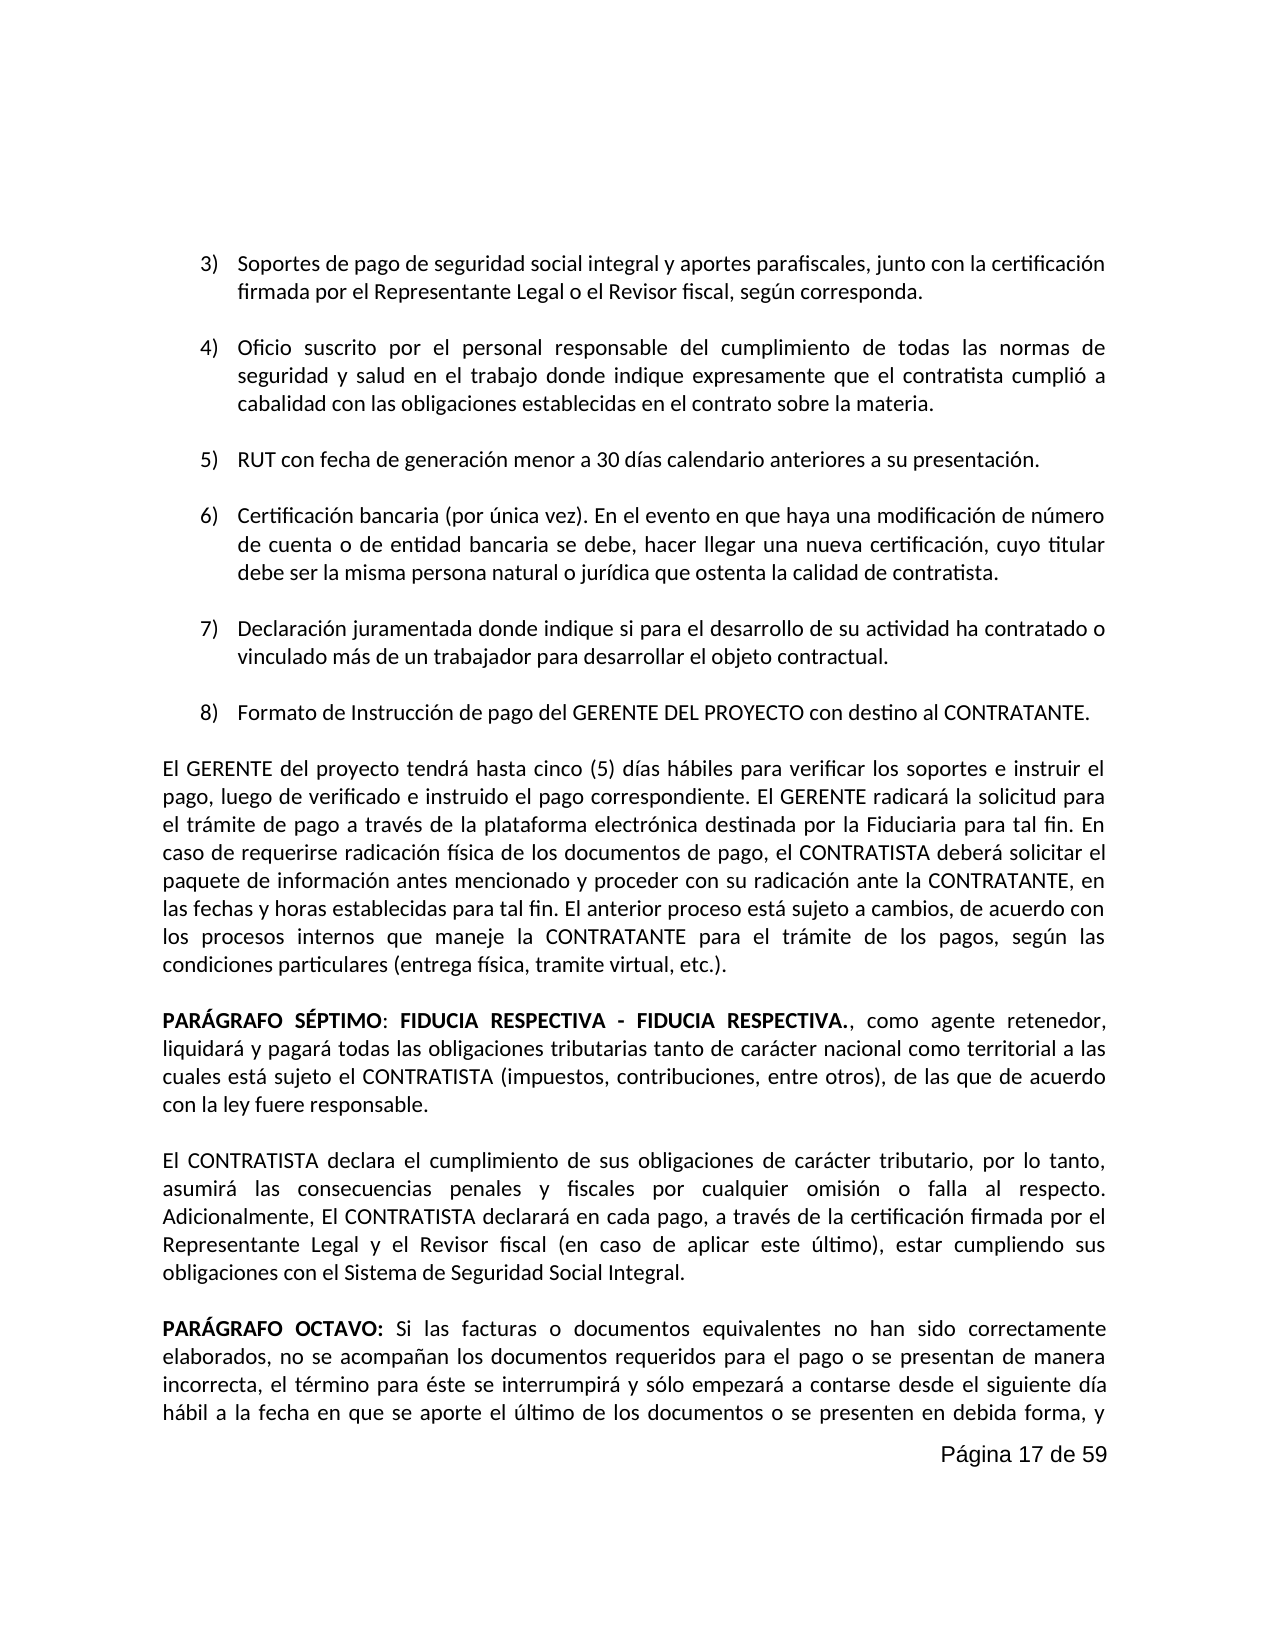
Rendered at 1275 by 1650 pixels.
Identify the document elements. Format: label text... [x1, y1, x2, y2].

list Certificación bancaria (por única vez). En el evento en que haya una modificación de número de cuenta o de entidad bancaria se debe, hacer llegar una nueva certificación, cuyo titular debe ser la misma persona natural o jurídica que ostenta la calidad de contratista. [200, 502, 1107, 586]
text El GERENTE del proyecto tendrá hasta cinco (5) días hábiles para verificar los soportes e instruir el pago, luego de verificado e instruido el pago correspondiente. El GERENTE radicará la solicitud para el trámite de pago a través de la plataforma electrónica destinada por la Fiduciaria para tal fin. En caso de requerirse radicación física de los documentos de pago, el CONTRATISTA deberá solicitar el paquete de información antes mencionado y proceder con su radicación ante la CONTRATANTE, en las fechas y horas establecidas para tal fin. El anterior proceso está sujeto a cambios, de acuerdo con los procesos internos que maneje la CONTRATANTE para el trámite de los pagos, según las condiciones particulares (entrega física, tramite virtual, etc.). [162, 754, 1107, 978]
list Formato de Instrucción de pago del GERENTE DEL PROYECTO con destino al CONTRATANTE. [200, 698, 1107, 726]
text PARÁGRAFO SÉPTIMO: FIDUCIA RESPECTIVA - FIDUCIA RESPECTIVA., como agente retenedor, liquidará y pagará todas las obligaciones tributarias tanto de carácter nacional como territorial a las cuales está sujeto el CONTRATISTA (impuestos, contribuciones, entre otros), de las que de acuerdo con la ley fuere responsable. [162, 1006, 1107, 1118]
list Soportes de pago de seguridad social integral y aportes parafiscales, junto con la certificación firmada por el Representante Legal o el Revisor fiscal, según corresponda. [200, 249, 1107, 306]
list Declaración juramentada donde indique si para el desarrollo de su actividad ha contratado o vinculado más de un trabajador para desarrollar el objeto contractual. [200, 614, 1107, 670]
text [162, 1314, 1107, 1426]
text El CONTRATISTA declara el cumplimiento de sus obligaciones de carácter tributario, por lo tanto, asumirá las consecuencias penales y fiscales por cualquier omisión o falla al respecto. Adicionalmente, El CONTRATISTA declarará en cada pago, a través de la certificación firmada por el Representante Legal y el Revisor fiscal (en caso de aplicar este último), estar cumpliendo sus obligaciones con el Sistema de Seguridad Social Integral. [162, 1146, 1107, 1286]
list Oficio suscrito por el personal responsable del cumplimiento de todas las normas de seguridad y salud en el trabajo donde indique expresamente que el contratista cumplió a cabalidad con las obligaciones establecidas en el contrato sobre la materia. [200, 333, 1107, 418]
list RUT con fecha de generación menor a 30 días calendario anteriores a su presentación. [200, 446, 1107, 474]
